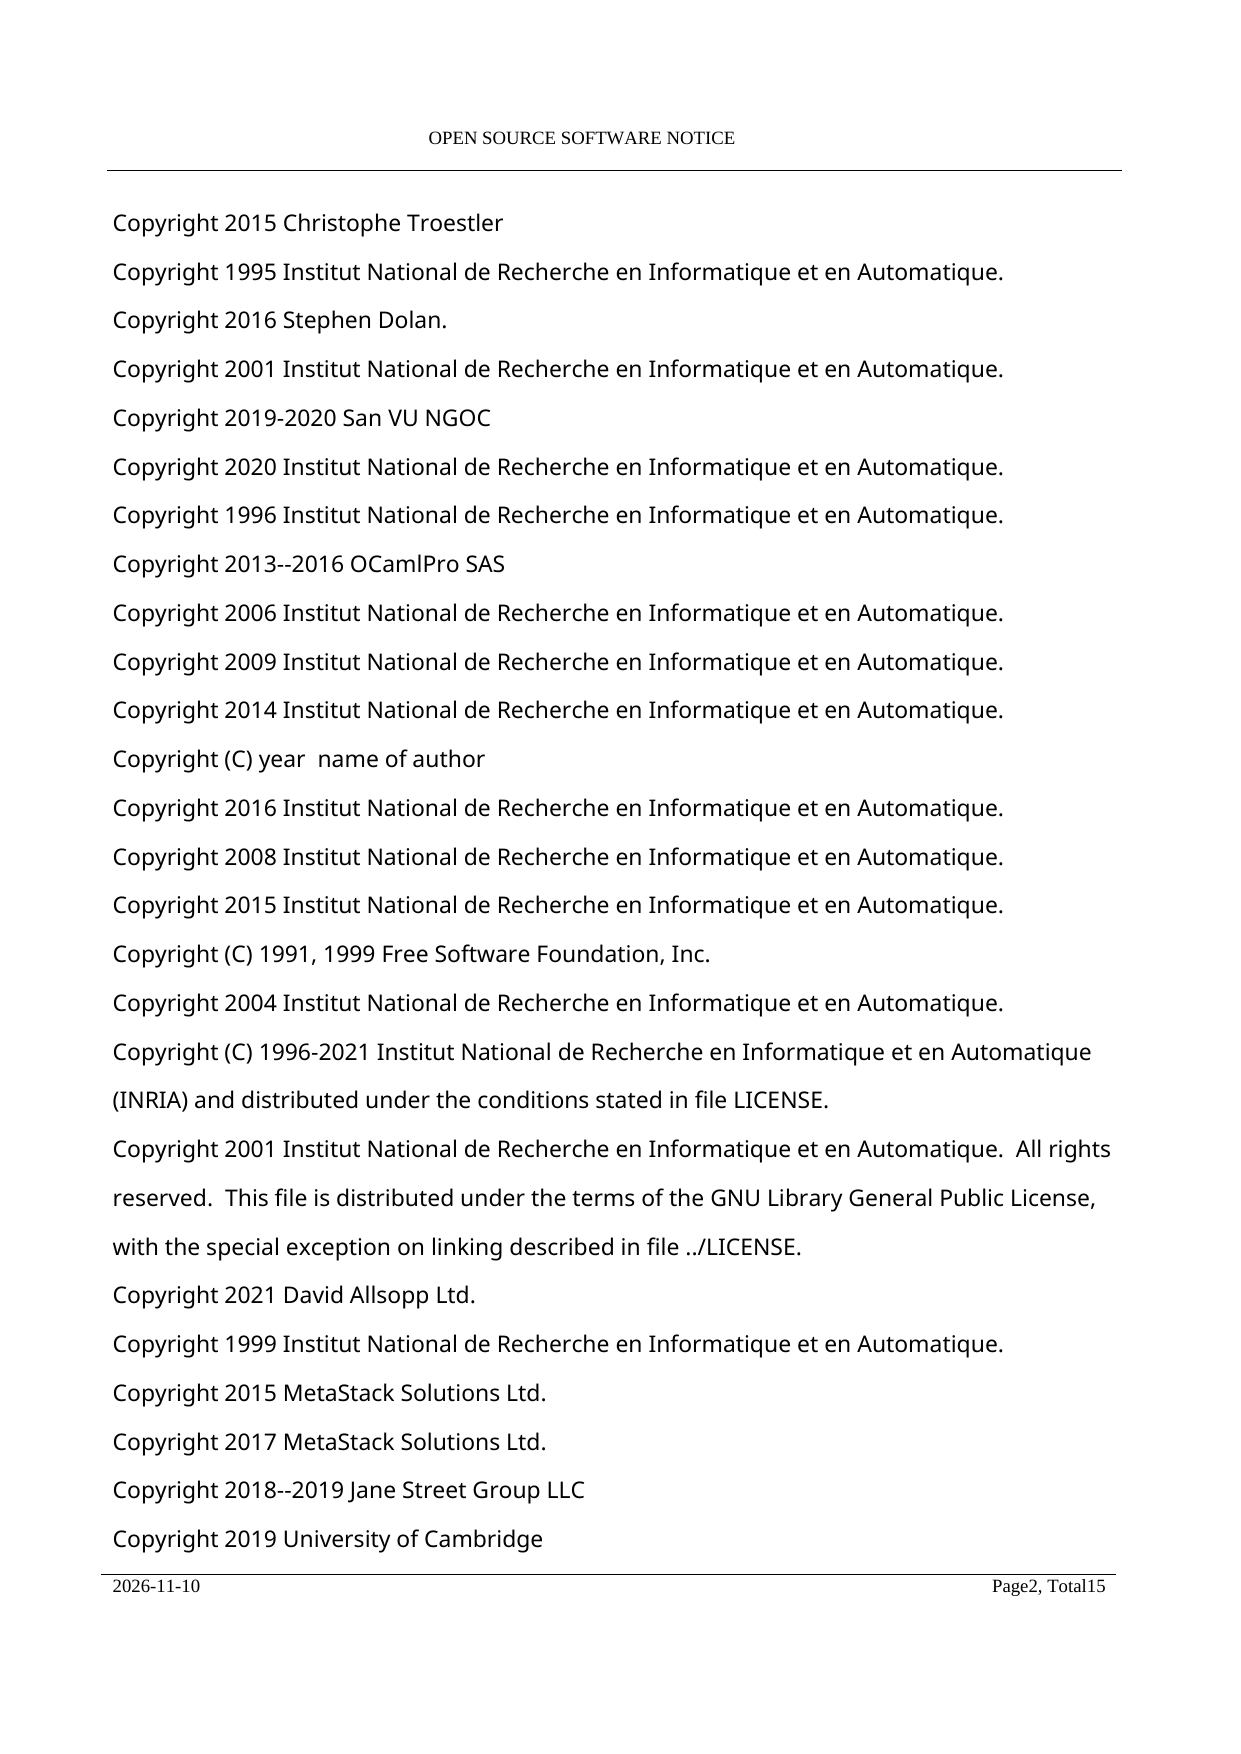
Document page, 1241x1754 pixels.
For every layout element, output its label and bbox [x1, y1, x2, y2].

text [112, 206, 1128, 1555]
